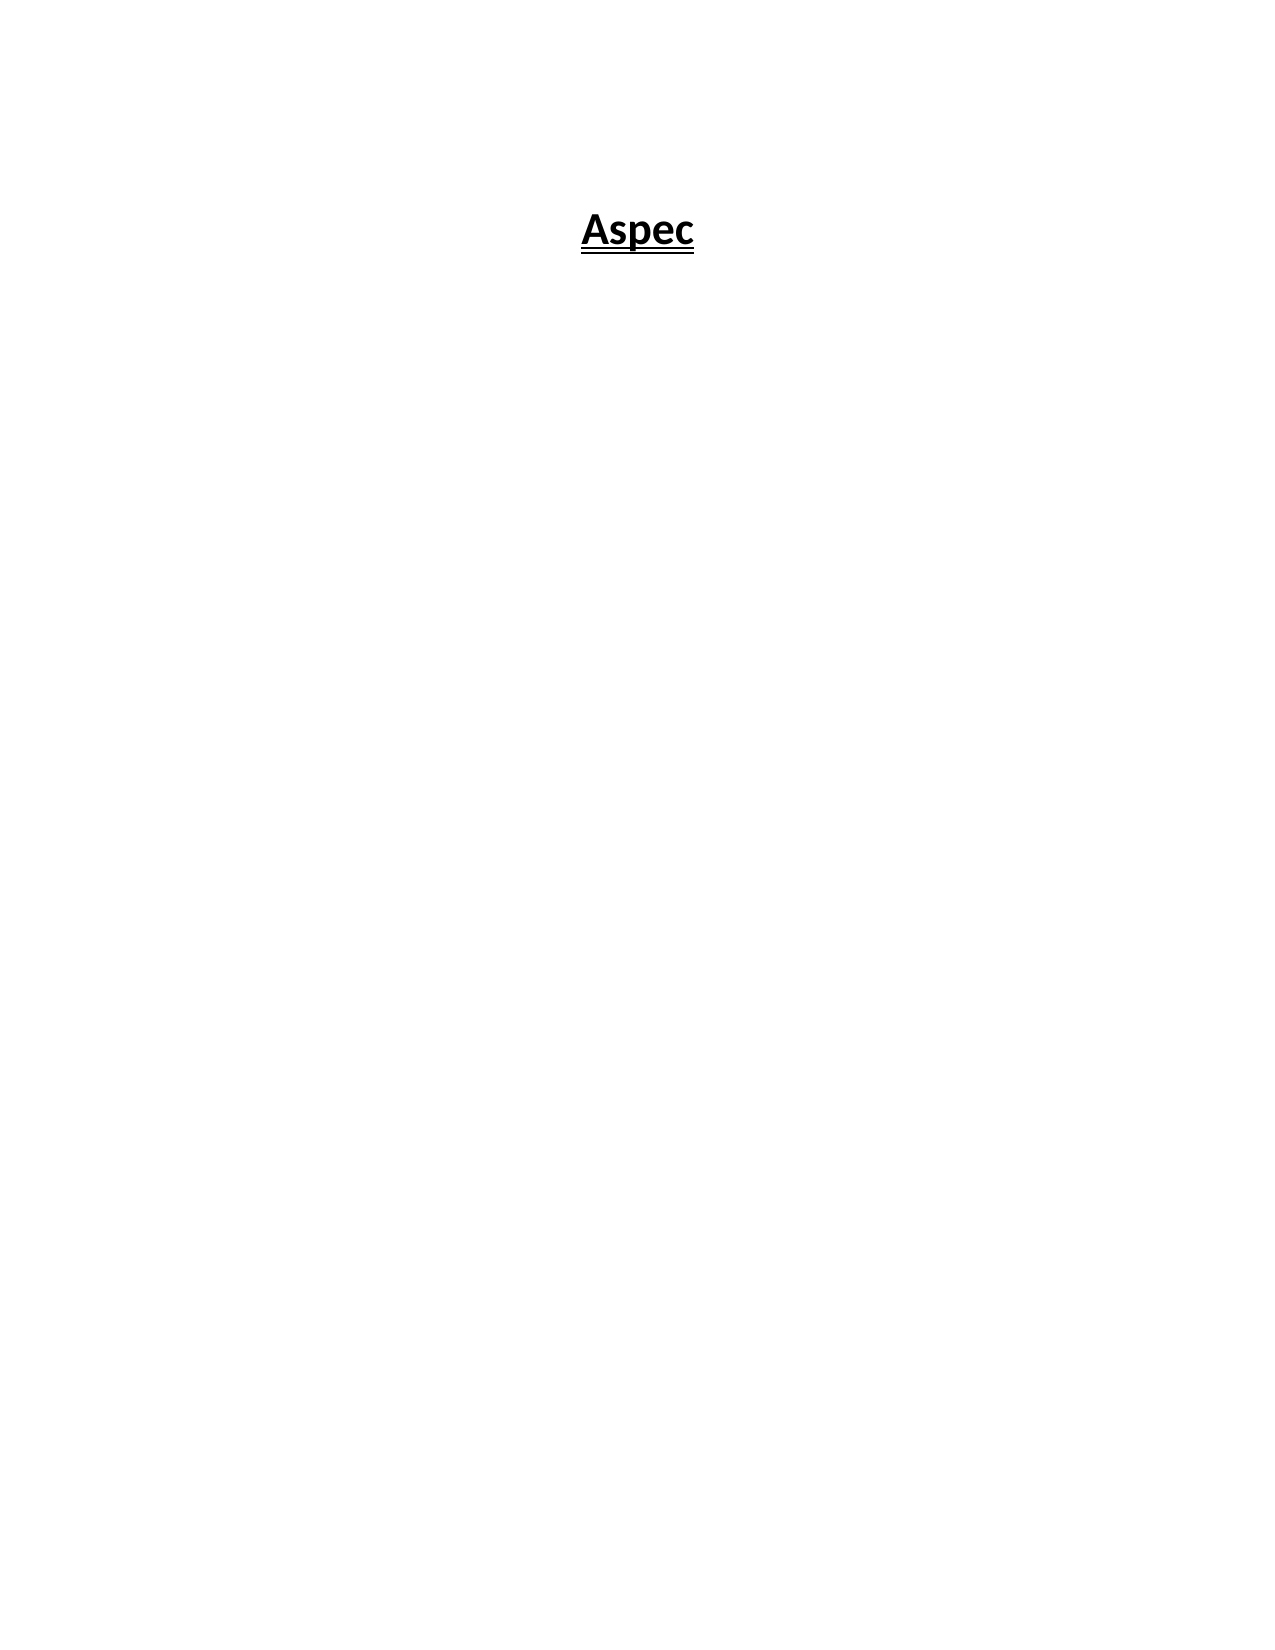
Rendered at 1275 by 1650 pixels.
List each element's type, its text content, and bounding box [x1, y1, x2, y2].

subtitle Aspec [150, 200, 1125, 256]
